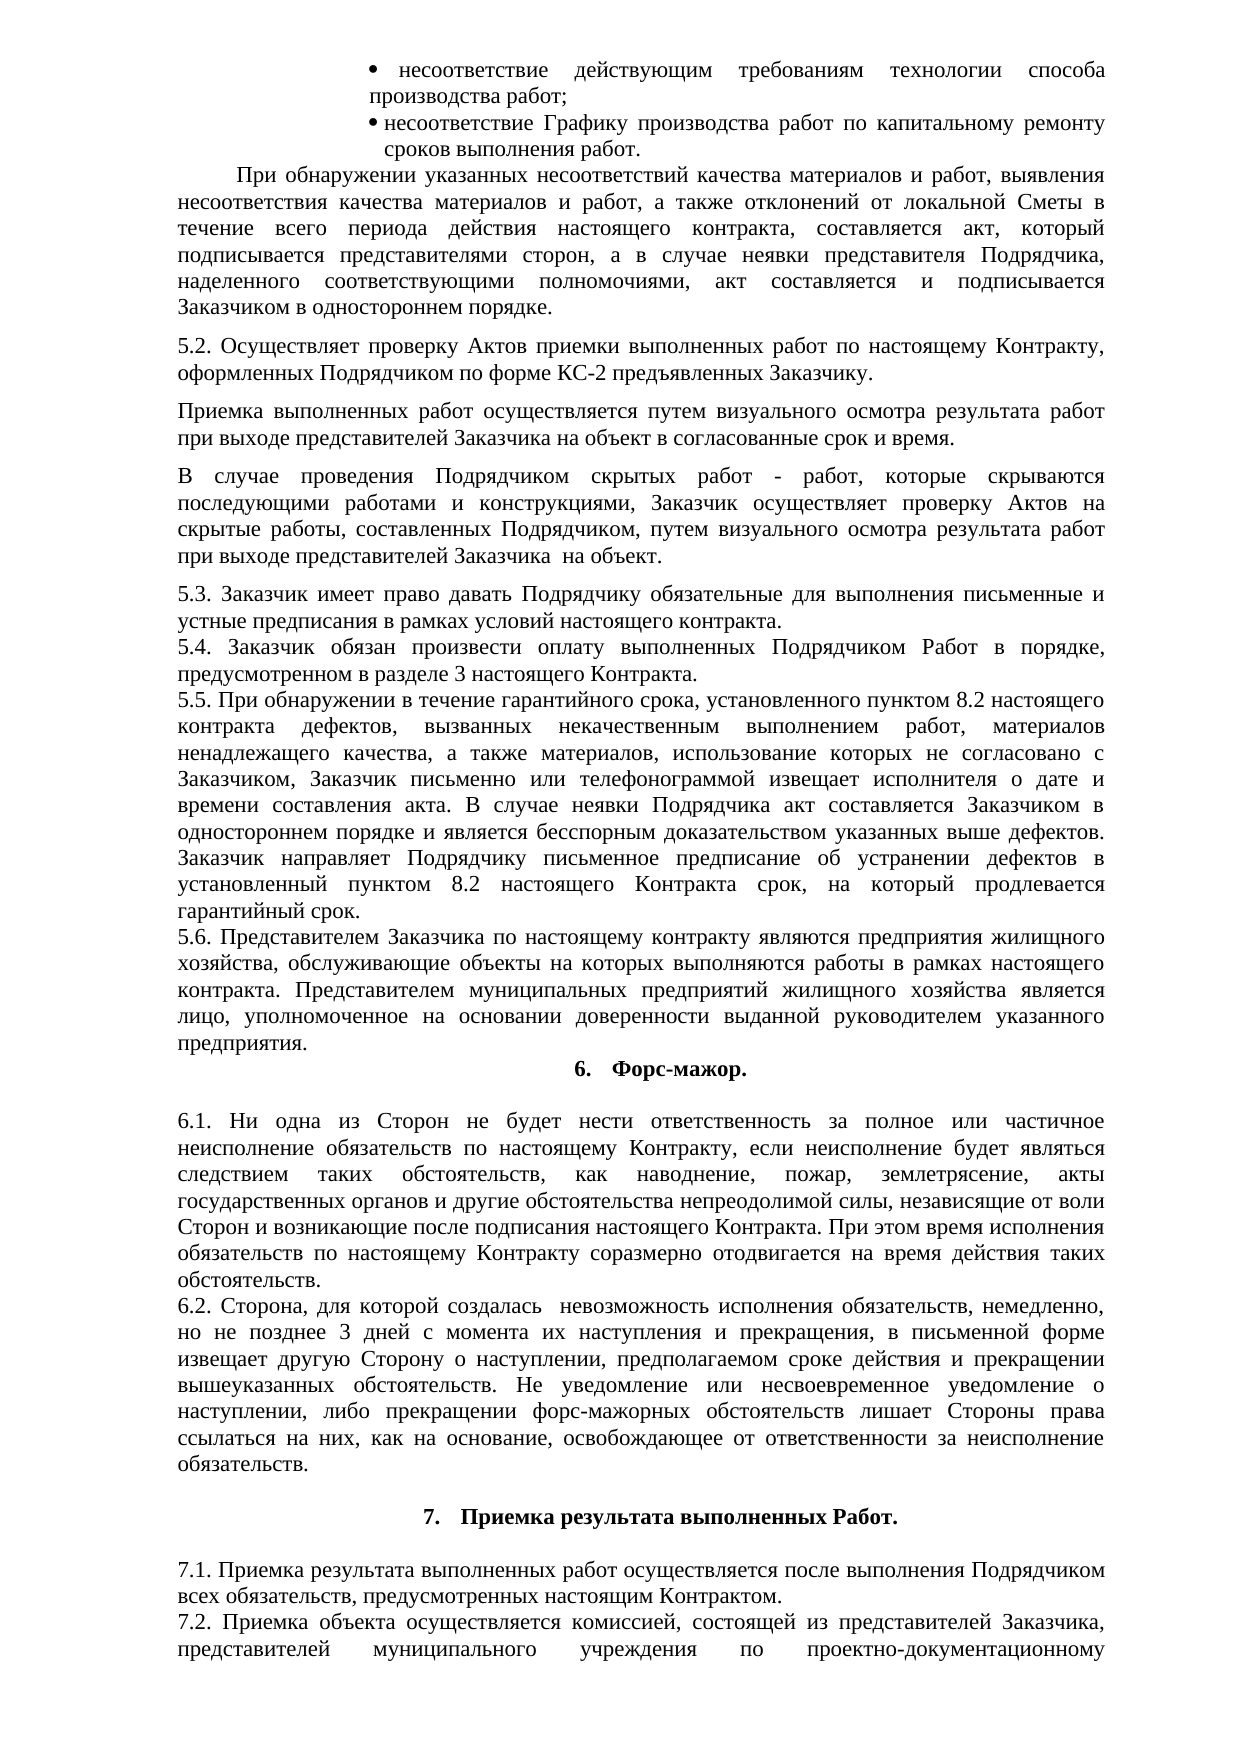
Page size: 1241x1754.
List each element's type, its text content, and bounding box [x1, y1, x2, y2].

text 6.1. Ни одна из Сторон не будет нести ответственность за полное или частичное неисполнение обязательств по настоящему Контракту, если неисполнение будет являться следствием таких обстоятельств, как наводнение, пожар, землетрясение, акты государственных органов и другие обстоятельства непреодолимой силы, независящие от воли Сторон и возникающие после подписания настоящего Контракта. При этом время исполнения обязательств по настоящему Контракту соразмерно отодвигается на время действия таких обстоятельств. [177, 1108, 1106, 1292]
text 5.6. Представителем Заказчика по настоящему контракту являются предприятия жилищного хозяйства, обслуживающие объекты на которых выполняются работы в рамках настоящего контракта. Представителем муниципальных предприятий жилищного хозяйства является лицо, уполномоченное на основании доверенности выданной руководителем указанного предприятия. [177, 923, 1106, 1055]
text 5.5. При обнаружении в течение гарантийного срока, установленного пунктом 8.2 настоящего контракта дефектов, вызванных некачественным выполнением работ, материалов ненадлежащего качества, а также материалов, использование которых не согласовано с Заказчиком, Заказчик письменно или телефонограммой извещает исполнителя о дате и времени составления акта. В случае неявки Подрядчика акт составляется Заказчиком в одностороннем порядке и является бесспорным доказательством указанных выше дефектов. Заказчик направляет Подрядчику письменное предписание об устранении дефектов в установленный пунктом 8.2 настоящего Контракта срок, на который продлевается гарантийный срок. [177, 686, 1106, 923]
text В случае проведения Подрядчиком скрытых работ - работ, которые скрываются последующими работами и конструкциями, Заказчик осуществляет проверку Актов на скрытые работы, составленных Подрядчиком, путем визуального осмотра результата работ при выходе представителей Заказчика на объект. [177, 463, 1106, 568]
text 5.3. Заказчик имеет право давать Подрядчику обязательные для выполнения письменные и устные предписания в рамках условий настоящего контракта. [177, 581, 1106, 633]
list Форс-мажор. [215, 1055, 1106, 1081]
text 7.1. Приемка результата выполненных работ осуществляется после выполнения Подрядчиком всех обязательств, предусмотренных настоящим Контрактом. [177, 1556, 1106, 1608]
text 5.2. Осуществляет проверку Актов приемки выполненных работ по настоящему Контракту, оформленных Подрядчиком по форме КС-2 предъявленных Заказчику. [177, 332, 1106, 385]
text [177, 1608, 1106, 1661]
list несоответствие Графику производства работ по капитальному ремонту сроков выполнения работ. [369, 109, 1106, 162]
text Приемка выполненных работ осуществляется путем визуального осмотра результата работ при выходе представителей Заказчика на объект в согласованные срок и время. [177, 397, 1106, 450]
list Приемка результата выполненных Работ. [215, 1503, 1106, 1529]
text 6.2. Сторона, для которой создалась невозможность исполнения обязательств, немедленно, но не позднее 3 дней с момента их наступления и прекращения, в письменной форме извещает другую Сторону о наступлении, предполагаемом сроке действия и прекращении вышеуказанных обстоятельств. Не уведомление или несвоевременное уведомление о наступлении, либо прекращении форс-мажорных обстоятельств лишает Стороны права ссылаться на них, как на основание, освобождающее от ответственности за неисполнение обязательств. [177, 1292, 1106, 1477]
list несоответствие действующим требованиям технологии способа производства работ; [369, 56, 1106, 109]
text 5.4. Заказчик обязан произвести оплату выполненных Подрядчиком Работ в порядке, предусмотренном в разделе 3 настоящего Контракта. [177, 633, 1106, 686]
text При обнаружении указанных несоответствий качества материалов и работ, выявления несоответствия качества материалов и работ, а также отклонений от локальной Сметы в течение всего периода действия настоящего контракта, составляется акт, который подписывается представителями сторон, а в случае неявки представителя Подрядчика, наделенного соответствующими полномочиями, акт составляется и подписывается Заказчиком в одностороннем порядке. [177, 162, 1106, 320]
